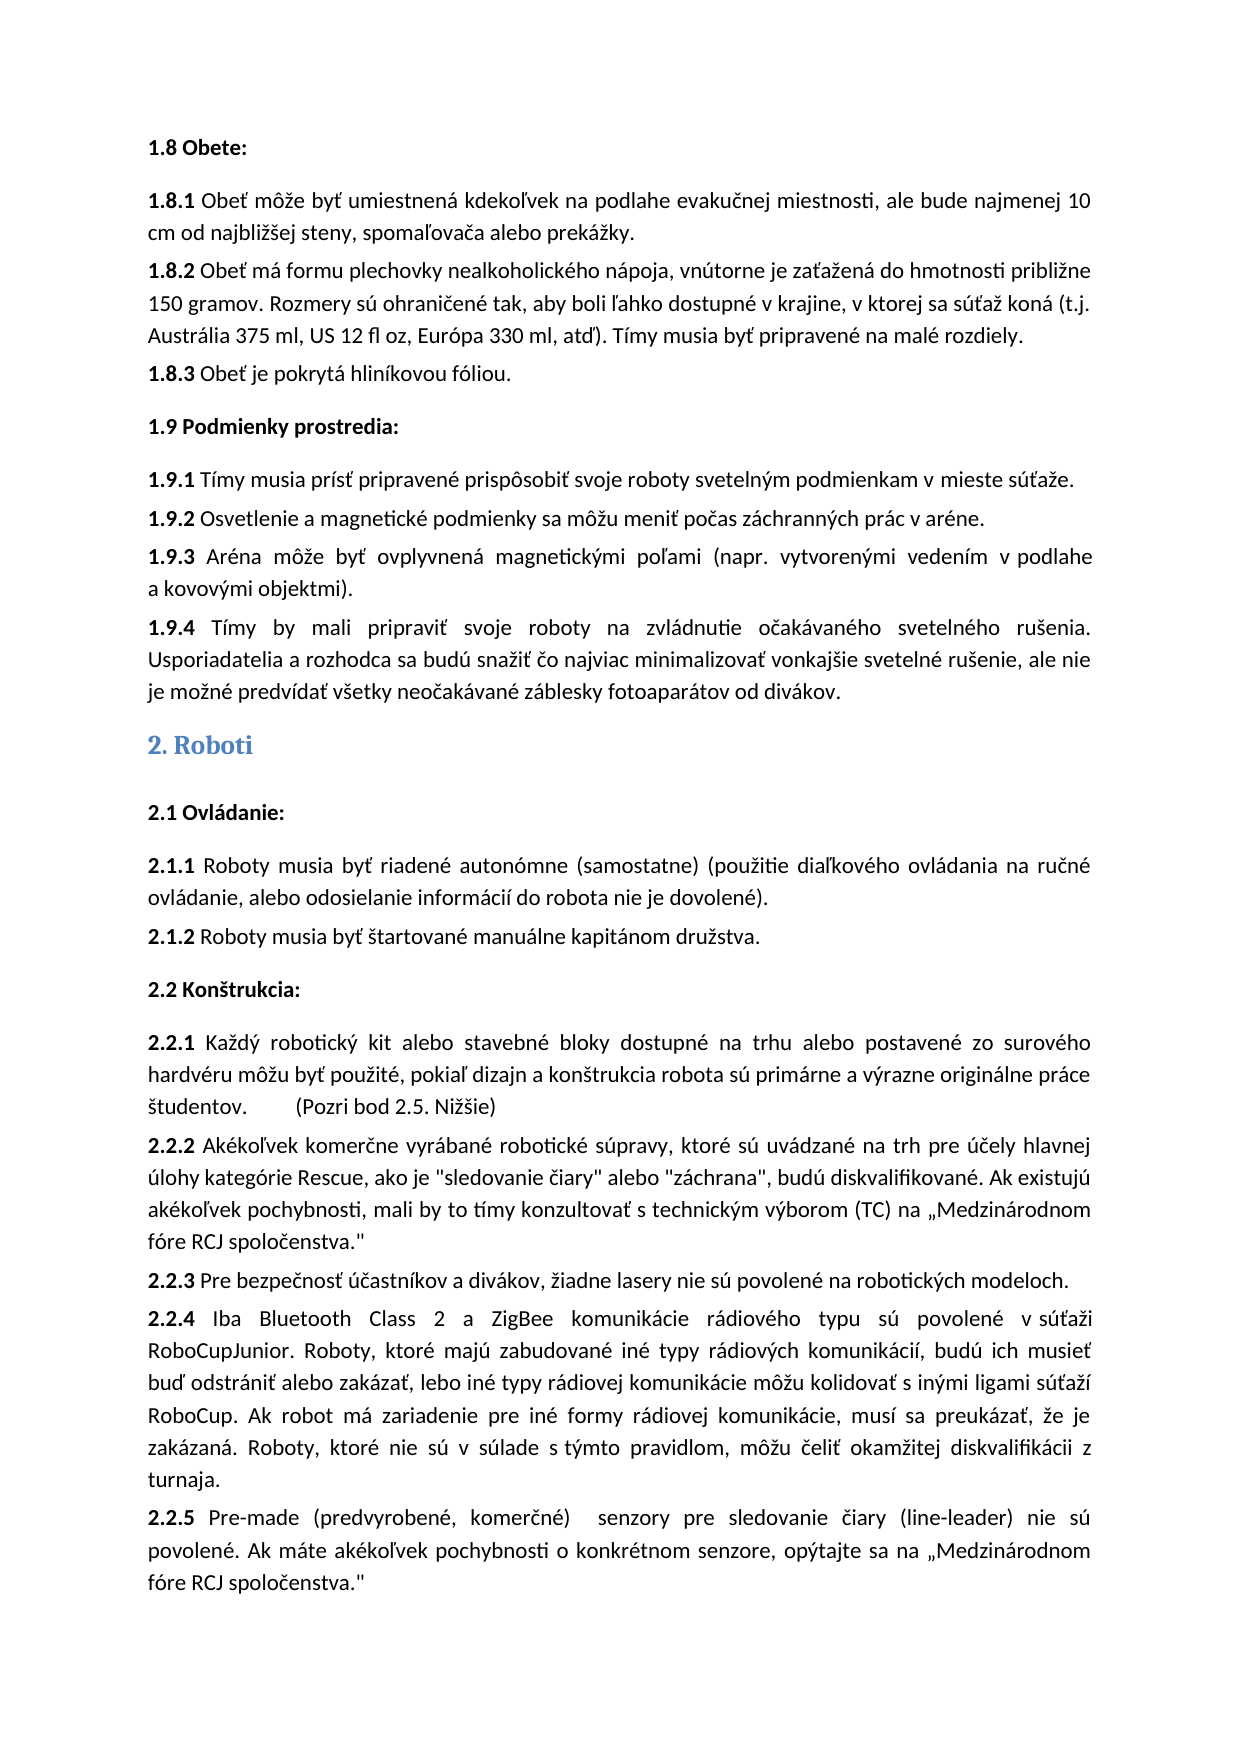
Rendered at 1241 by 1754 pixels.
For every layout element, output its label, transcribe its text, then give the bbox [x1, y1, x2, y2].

text 2.2.2 Akékoľvek komerčne vyrábané robotické súpravy, ktoré sú uvádzané na trh pre účely hlavnej úlohy kategórie Rescue, ako je "sledovanie čiary" alebo "záchrana", budú diskvalifikované. Ak existujú akékoľvek pochybnosti, mali by to tímy konzultovať s technickým výborom (TC) na „Medzinárodnom fóre RCJ spoločenstva." [148, 1131, 1093, 1255]
text 2.2.3 Pre bezpečnosť účastníkov a divákov, žiadne lasery nie sú povolené na robotických modeloch. [148, 1266, 1093, 1294]
text 2.1.1 Roboty musia byť riadené autonómne (samostatne) (použitie diaľkového ovládania na ručné ovládanie, alebo odosielanie informácií do robota nie je dovolené). [148, 851, 1093, 911]
text 2.2.1 Každý robotický kit alebo stavebné bloky dostupné na trhu alebo postavené zo surového hardvéru môžu byť použité, pokiaľ dizajn a konštrukcia robota sú primárne a výrazne originálne práce študentov. (Pozri bod 2.5. Nižšie) [148, 1028, 1093, 1120]
text 1.8.2 Obeť má formu plechovky nealkoholického nápoja, vnútorne je zaťažená do hmotnosti približne 150 gramov. Rozmery sú ohraničené tak, aby boli ľahko dostupné v krajine, v ktorej sa súťaž koná (t.j. Austrália 375 ml, US 12 fl oz, Európa 330 ml, atď). Tímy musia byť pripravené na malé rozdiely. [148, 257, 1093, 349]
text 2.2 Konštrukcia: [148, 975, 1093, 1003]
text 1.9 Podmienky prostredia: [148, 412, 1093, 440]
text 1.8.1 Obeť môže byť umiestnená kdekoľvek na podlahe evakučnej miestnosti, ale bude najmenej 10 cm od najbližšej steny, spomaľovača alebo prekážky. [148, 186, 1093, 246]
text 2.1.2 Roboty musia byť štartované manuálne kapitánom družstva. [148, 922, 1093, 950]
text 1.9.2 Osvetlenie a magnetické podmienky sa môžu meniť počas záchranných prác v aréne. [148, 504, 1093, 532]
text 1.9.3 Aréna môže byť ovplyvnená magnetickými poľami (napr. vytvorenými vedením v podlahe a kovovými objektmi). [148, 542, 1093, 602]
text 2.2.4 Iba Bluetooth Class 2 a ZigBee komunikácie rádiového typu sú povolené v súťaži RoboCupJunior. Roboty, ktoré majú zabudované iné typy rádiových komunikácií, budú ich musieť buď odstrániť alebo zakázať, lebo iné typy rádiovej komunikácie môžu kolidovať s inými ligami súťaží RoboCup. Ak robot má zariadenie pre iné formy rádiovej komunikácie, musí sa preukázať, že je zakázaná. Roboty, ktoré nie sú v súlade s týmto pravidlom, môžu čeliť okamžitej diskvalifikácii z turnaja. [148, 1304, 1093, 1493]
text 1.8.3 Obeť je pokrytá hliníkovou fóliou. [148, 359, 1093, 387]
text 2.1 Ovládanie: [148, 798, 1093, 826]
text 1.9.4 Tímy by mali pripraviť svoje roboty na zvládnutie očakávaného svetelného rušenia. Usporiadatelia a rozhodca sa budú snažiť čo najviac minimalizovať vonkajšie svetelné rušenie, ale nie je možné predvídať všetky neočakávané záblesky fotoaparátov od divákov. [148, 613, 1093, 705]
subtitle 2. Roboti [148, 730, 1093, 761]
text 1.8 Obete: [148, 133, 1093, 161]
text 2.2.5 Pre-made (predvyrobené, komerčné) senzory pre sledovanie čiary (line-leader) nie sú povolené. Ak máte akékoľvek pochybnosti o konkrétnom senzore, opýtajte sa na „Medzinárodnom fóre RCJ spoločenstva." [148, 1503, 1093, 1596]
text 1.9.1 Tímy musia prísť pripravené prispôsobiť svoje roboty svetelným podmienkam v mieste súťaže. [148, 465, 1093, 493]
